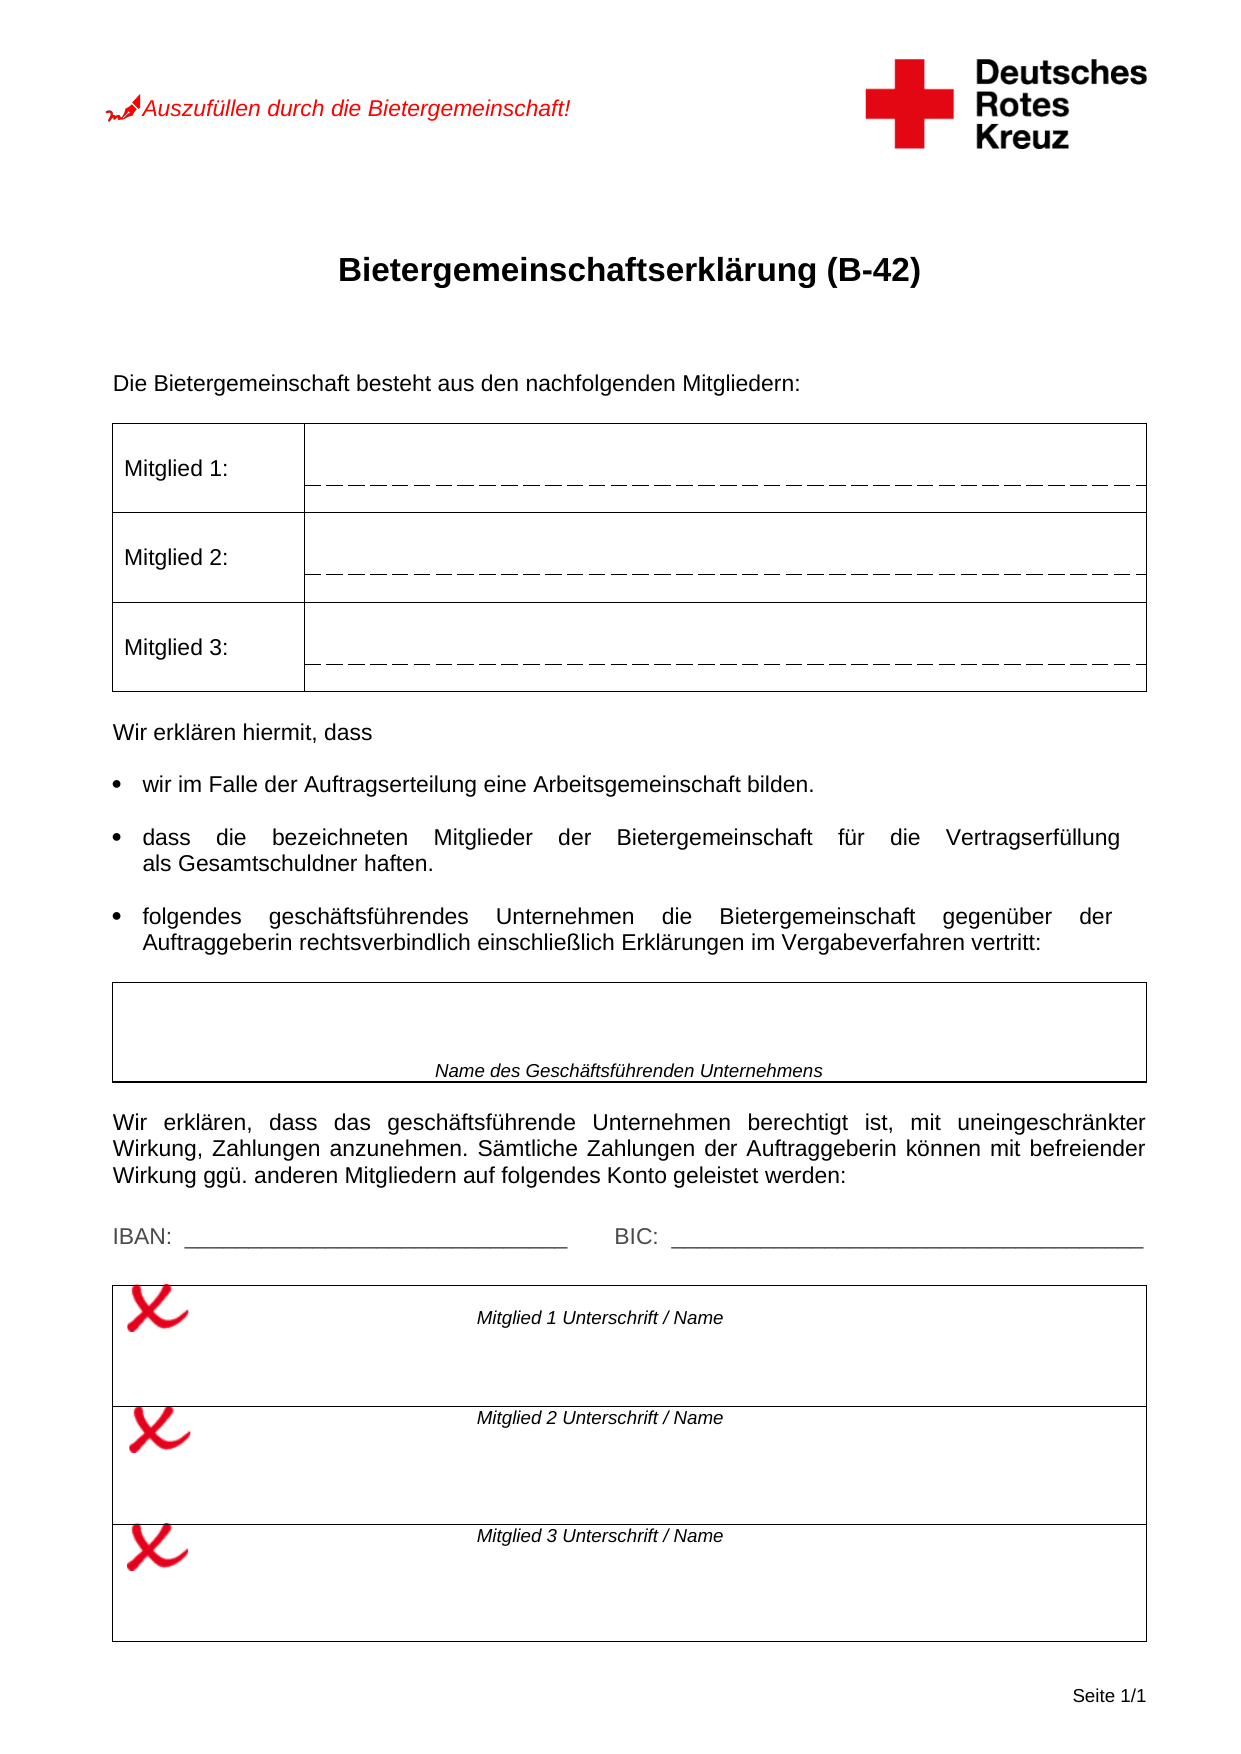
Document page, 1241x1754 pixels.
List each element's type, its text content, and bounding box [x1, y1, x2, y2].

table_header Name des Geschäftsführenden Unternehmens [113, 983, 1146, 1081]
table_cell [305, 603, 1146, 664]
text Die Bietergemeinschaft besteht aus den nachfolgenden Mitgliedern: [113, 370, 1146, 396]
table_header [305, 424, 1146, 485]
text Wir erklären hiermit, dass [113, 718, 1089, 745]
picture [865, 59, 1147, 149]
table_cell [305, 664, 1146, 691]
table_header Mitglied 1: [113, 424, 304, 512]
list folgendes geschäftsführendes Unternehmen die Bietergemeinschaft gegenüber der Auftraggeberin rechtsverbindlich einschließlich Erklärungen im Vergabeverfahren vertritt: [113, 903, 1140, 956]
list wir im Falle der Auftragserteilung eine Arbeitsgemeinschaft bilden. [113, 771, 1089, 797]
picture [105, 90, 141, 126]
table_header Mitglied 1 Unterschrift / Name [113, 1286, 1146, 1406]
table_cell Mitglied 3 Unterschrift / Name [113, 1525, 1146, 1641]
table_cell [305, 574, 1146, 602]
table_cell [305, 485, 1146, 512]
table_cell Mitglied 2 Unterschrift / Name [113, 1407, 1146, 1523]
table_cell [305, 513, 1146, 574]
list dass die bezeichneten Mitglieder der Bietergemeinschaft für die Vertragserfüllung als Gesamtschuldner haften. [113, 824, 1146, 877]
table_header BIC: _____________________________________ [614, 1214, 1146, 1258]
table_cell Mitglied 3: [113, 603, 304, 691]
text Wir erklären, dass das geschäftsführende Unternehmen berechtigt ist, mit uneingeschränkter Wirkung, Zahlungen anzunehmen. Sämtliche Zahlungen der Auftraggeberin können mit befreiender Wirkung ggü. anderen Mitgliedern auf folgendes Konto geleistet werden: [113, 1109, 1146, 1188]
table_cell Mitglied 2: [113, 513, 304, 602]
text Bietergemeinschaftserklärung (B-42) [113, 250, 1146, 289]
table_header IBAN: ______________________________ [112, 1214, 614, 1258]
